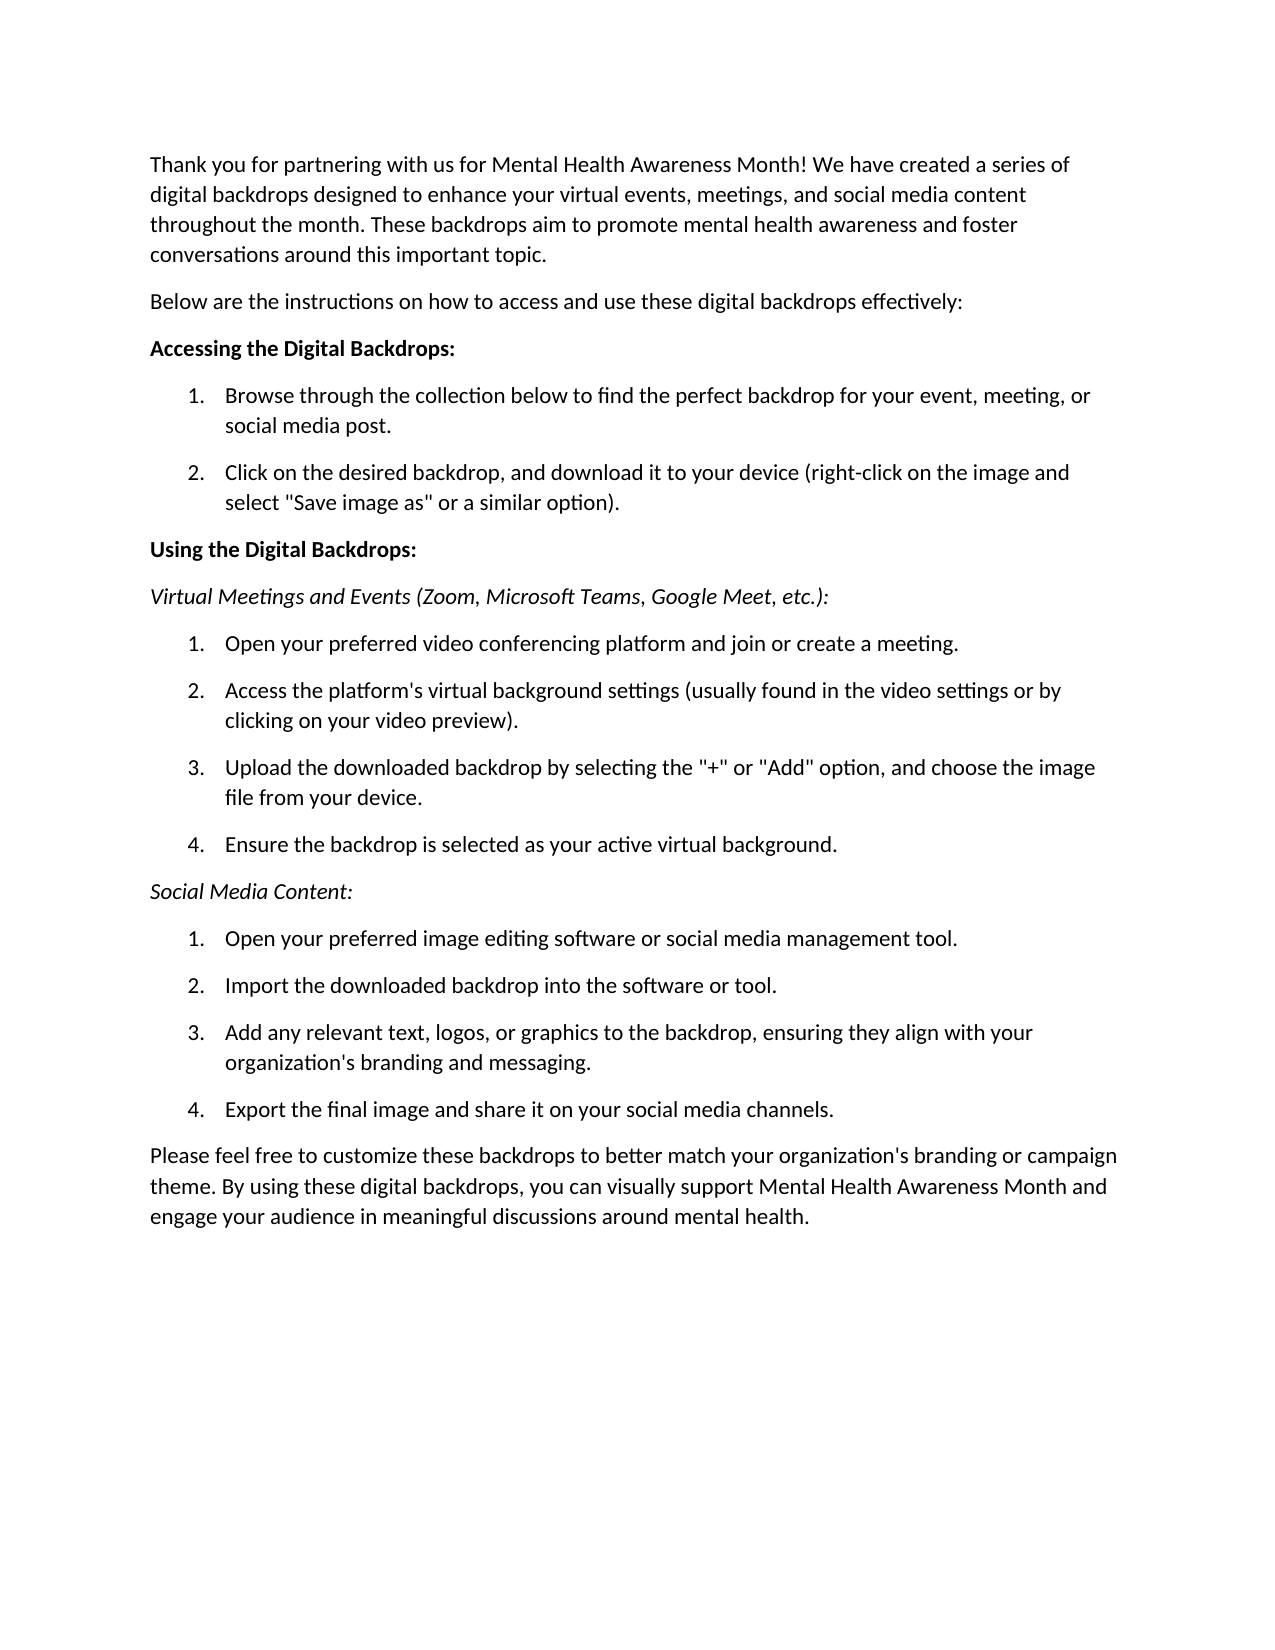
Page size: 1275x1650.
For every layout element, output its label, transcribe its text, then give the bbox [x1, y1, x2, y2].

list Open your preferred image editing software or social media management tool. [187, 924, 1125, 952]
text Accessing the Digital Backdrops: [150, 334, 1125, 362]
text Virtual Meetings and Events (Zoom, Microsoft Teams, Google Meet, etc.): [150, 582, 1125, 610]
text Thank you for partnering with us for Mental Health Awareness Month! We have created a series of digital backdrops designed to enhance your virtual events, meetings, and social media content throughout the month. These backdrops aim to promote mental health awareness and foster conversations around this important topic. [150, 150, 1125, 269]
list Open your preferred video conferencing platform and join or create a meeting. [187, 629, 1125, 657]
list Access the platform's virtual background settings (usually found in the video settings or by clicking on your video preview). [187, 676, 1125, 734]
list Export the final image and share it on your social media channels. [187, 1095, 1125, 1123]
text Please feel free to customize these backdrops to better match your organization's branding or campaign theme. By using these digital backdrops, you can visually support Mental Health Awareness Month and engage your audience in meaningful discussions around mental health. [150, 1142, 1125, 1230]
text Using the Digital Backdrops: [150, 535, 1125, 563]
text Social Media Content: [150, 877, 1125, 905]
list Add any relevant text, logos, or graphics to the backdrop, ensuring they align with your organization's branding and messaging. [187, 1018, 1125, 1076]
list Import the downloaded backdrop into the software or tool. [187, 971, 1125, 999]
text Below are the instructions on how to access and use these digital backdrops effectively: [150, 287, 1125, 316]
list Click on the desired backdrop, and download it to your device (right-click on the image and select "Save image as" or a similar option). [187, 458, 1125, 517]
list Ensure the backdrop is selected as your active virtual background. [187, 830, 1125, 858]
list Browse through the collection below to find the perfect backdrop for your event, meeting, or social media post. [187, 381, 1125, 439]
list Upload the downloaded backdrop by selecting the "+" or "Add" option, and choose the image file from your device. [187, 753, 1125, 811]
